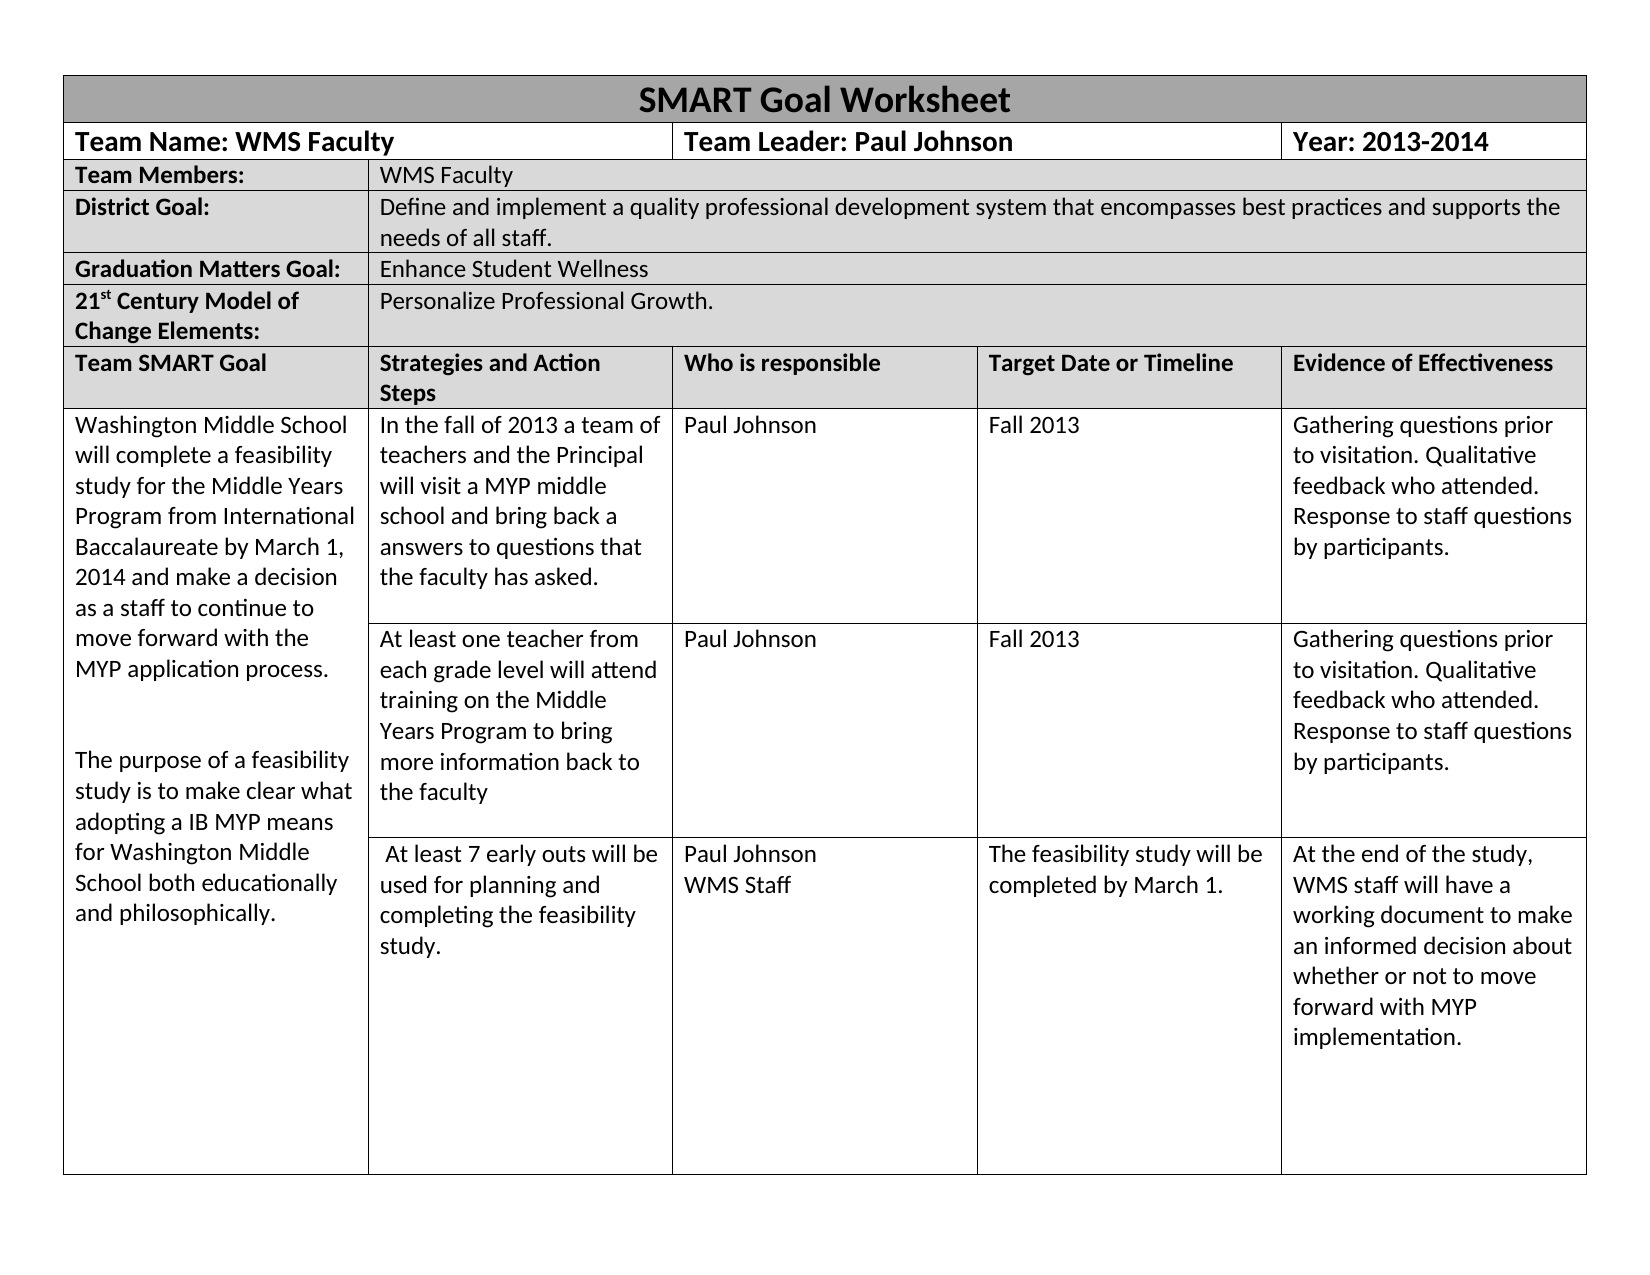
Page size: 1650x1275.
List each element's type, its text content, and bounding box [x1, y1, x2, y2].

table_cell Washington Middle School will complete a feasibility study for the Middle Years Program from International Baccalaureate by March 1, 2014 and make a decision as a staff to continue to move forward with the MYP application process. The purpose of a feasibility study is to make clear what adopting a IB MYP means for Washington Middle School both educationally and philosophically. [64, 409, 368, 1174]
table_cell Team Name: WMS Faculty [64, 123, 672, 158]
table_cell Team Members: [64, 160, 368, 190]
table_cell Define and implement a quality professional development system that encompasses best practices and supports the needs of all staff. [369, 191, 1586, 252]
table_cell Strategies and Action Steps [369, 347, 672, 408]
table_cell Year: 2013-2014 [1282, 123, 1586, 158]
table_cell Evidence of Effectiveness [1282, 347, 1586, 408]
table_cell Fall 2013 [978, 624, 1281, 837]
table_cell WMS Faculty [369, 160, 1586, 190]
table_cell Team SMART Goal [64, 347, 368, 408]
table_cell 21st Century Model of Change Elements: [64, 285, 368, 346]
table_cell Gathering questions prior to visitation. Qualitative feedback who attended. Response to staff questions by participants. [1282, 409, 1586, 623]
table_cell Personalize Professional Growth. [369, 285, 1586, 346]
table_cell Target Date or Timeline [978, 347, 1281, 408]
table_cell The feasibility study will be completed by March 1. [978, 838, 1281, 1174]
table_cell Gathering questions prior to visitation. Qualitative feedback who attended. Response to staff questions by participants. [1282, 624, 1586, 837]
table_cell Paul Johnson [673, 409, 977, 623]
table_cell Fall 2013 [978, 409, 1281, 623]
table_header SMART Goal Worksheet [64, 76, 1586, 122]
table_cell At the end of the study, WMS staff will have a working document to make an informed decision about whether or not to move forward with MYP implementation. [1282, 838, 1586, 1174]
table_cell Enhance Student Wellness [369, 253, 1586, 284]
table_cell Who is responsible [673, 347, 977, 408]
table_cell Paul Johnson [673, 624, 977, 837]
table_cell Team Leader: Paul Johnson [673, 123, 1281, 158]
table_cell In the fall of 2013 a team of teachers and the Principal will visit a MYP middle school and bring back a answers to questions that the faculty has asked. [369, 409, 672, 623]
table_cell District Goal: [64, 191, 368, 252]
table_cell Paul Johnson WMS Staff [673, 838, 977, 1174]
table_cell Graduation Matters Goal: [64, 253, 368, 284]
table_cell At least 7 early outs will be used for planning and completing the feasibility study. [369, 838, 672, 1174]
table_cell At least one teacher from each grade level will attend training on the Middle Years Program to bring more information back to the faculty [369, 624, 672, 837]
